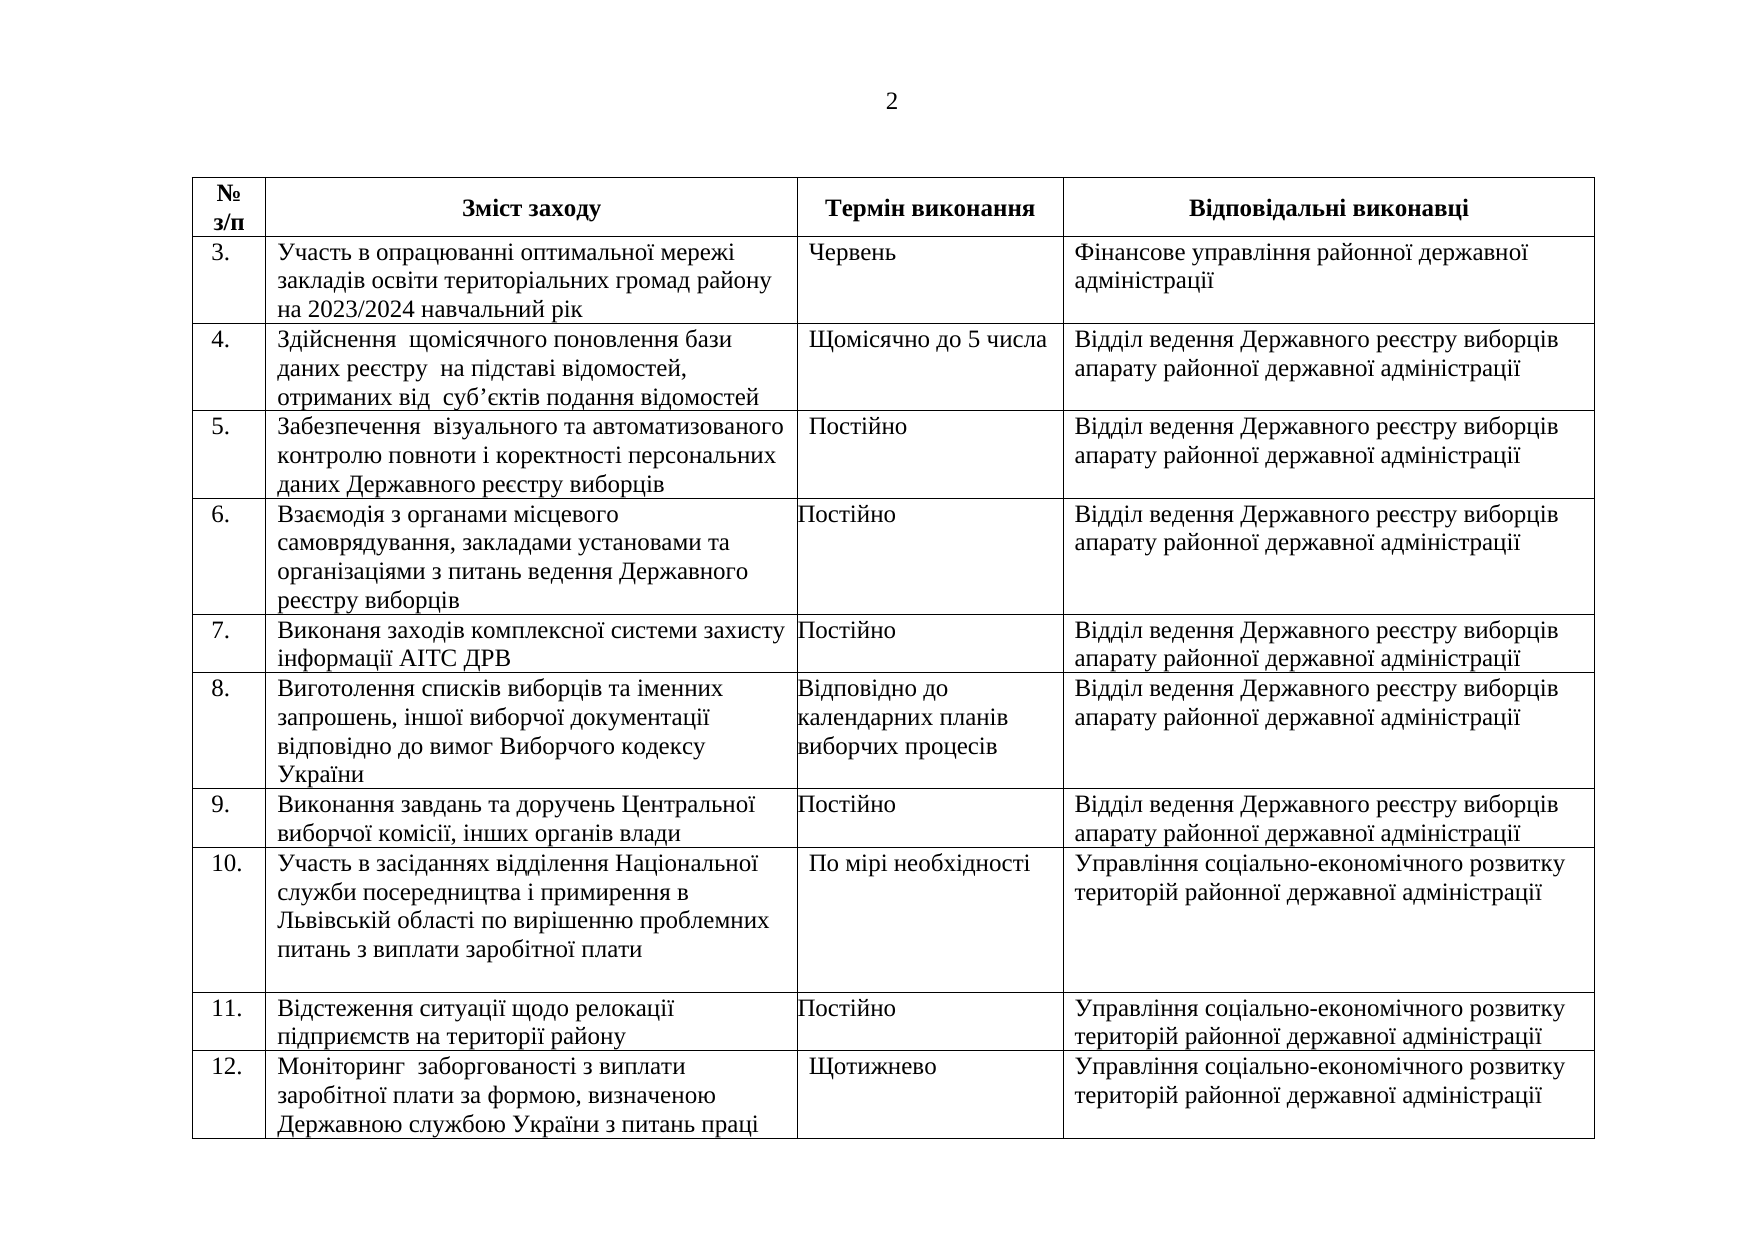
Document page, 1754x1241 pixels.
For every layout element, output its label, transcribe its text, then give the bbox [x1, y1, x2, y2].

table_cell [193, 673, 265, 788]
table_cell Постійно [798, 993, 1063, 1050]
table_cell Виконання завдань та доручень Центральної виборчої комісії, інших органів влади [266, 789, 797, 847]
table_cell Відділ ведення Державного реєстру виборців апарату районної державної адміністрації [1064, 411, 1594, 498]
table_cell Участь в опрацюванні оптимальної мережі закладів освіти територіальних громад району на 2023/2024 навчальний рік [266, 237, 797, 323]
table_cell [193, 789, 265, 847]
table_cell Відповідно до календарних планів виборчих процесів [798, 673, 1063, 788]
table_cell Постійно [798, 789, 1063, 847]
table_cell [193, 848, 265, 992]
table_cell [1064, 1051, 1594, 1137]
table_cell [1064, 237, 1594, 323]
table_cell Відділ ведення Державного реєстру виборців апарату районної державної адміністрації [1064, 615, 1594, 672]
table_cell [193, 499, 265, 614]
table_cell Червень [798, 237, 1063, 323]
table_cell Управління соціально-економічного розвитку територій районної державної адміністрації [1064, 848, 1594, 992]
table_cell Моніторинг заборгованості з виплати заробітної плати за формою, визначеною Державною службою України з питань праці [266, 1051, 797, 1137]
table_cell Постійно [798, 615, 1063, 672]
table_header Термін виконання [798, 178, 1063, 236]
table_cell [193, 411, 265, 498]
table_header Зміст заходу [266, 178, 797, 236]
table_cell Виготолення списків виборців та іменних запрошень, іншої виборчої документації відповідно до вимог Виборчого кодексу України [266, 673, 797, 788]
table_cell Щомісячно до 5 числа [798, 324, 1063, 410]
table_cell Відстеження ситуації щодо релокації підприємств на території району [266, 993, 797, 1050]
table_header Відповідальні виконавці [1064, 178, 1594, 236]
table_cell [193, 1051, 265, 1137]
table_cell Виконаня заходів комплексної системи захисту інформації АІТС ДРВ [266, 615, 797, 672]
table_cell Забезпечення візуального та автоматизованого контролю повноти і коректності персональних даних Державного реєстру виборців [266, 411, 797, 498]
table_cell [193, 993, 265, 1050]
table_cell Щотижнево [798, 1051, 1063, 1137]
table_cell Здійснення щомісячного поновлення бази даних реєстру на підставі відомостей, отриманих від суб’єктів подання відомостей [266, 324, 797, 410]
table_cell Управління соціально-економічного розвитку територій районної державної адміністрації [1064, 993, 1594, 1050]
table_cell Відділ ведення Державного реєстру виборців апарату районної державної адміністрації [1064, 789, 1594, 847]
table_cell [193, 237, 265, 323]
table_cell Відділ ведення Державного реєстру виборців апарату районної державної адміністрації [1064, 499, 1594, 614]
table_cell Відділ ведення Державного реєстру виборців апарату районної державної адміністрації [1064, 673, 1594, 788]
table_cell Взаємодія з органами місцевого самоврядування, закладами установами та організаціями з питань ведення Державного реєстру виборців [266, 499, 797, 614]
table_cell По мірі необхідності [798, 848, 1063, 992]
table_cell [193, 324, 265, 410]
table_cell Участь в засіданнях відділення Національної служби посередництва і примирення в Львівській області по вирішенню проблемних питань з виплати заробітної плати [266, 848, 797, 992]
table_header № з/п [193, 178, 265, 236]
table_cell Постійно [798, 411, 1063, 498]
table_cell Постійно [798, 499, 1063, 614]
table_cell [193, 615, 265, 672]
table_cell Відділ ведення Державного реєстру виборців апарату районної державної адміністрації [1064, 324, 1594, 410]
